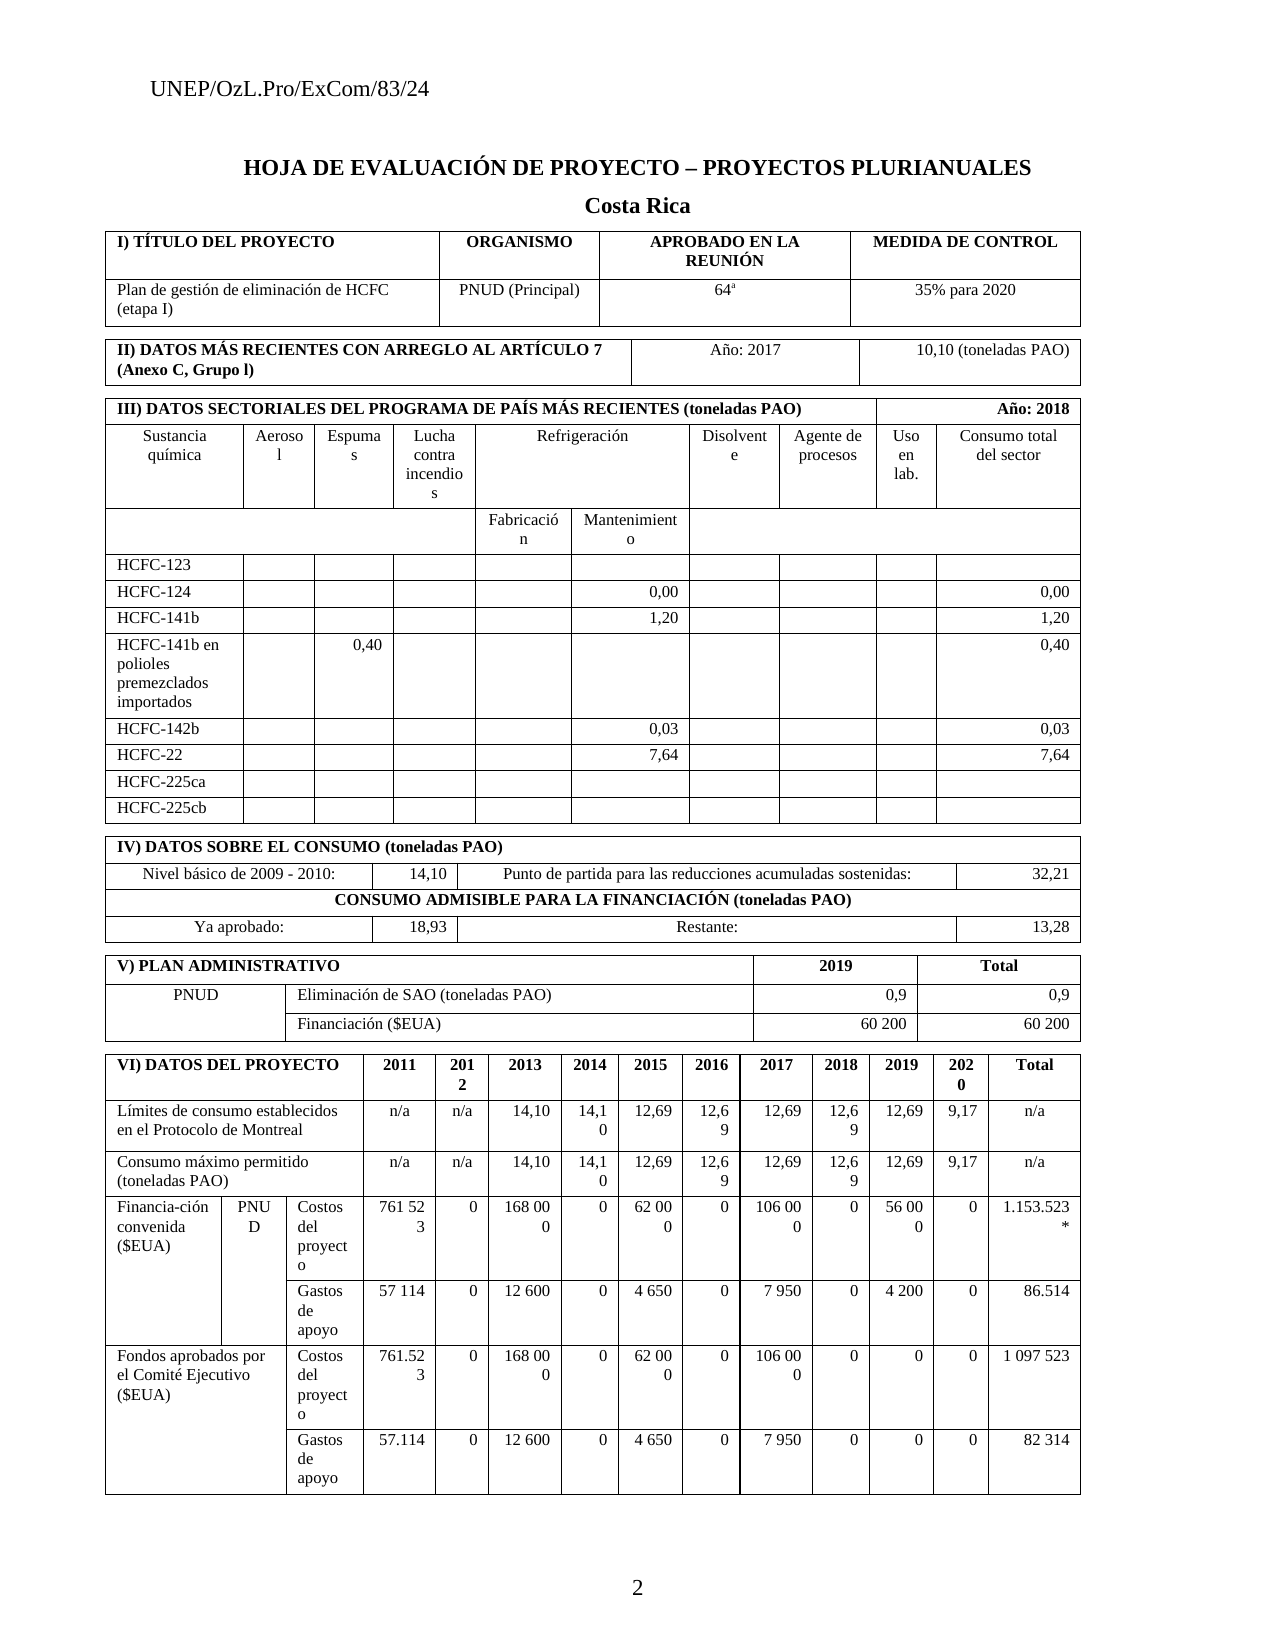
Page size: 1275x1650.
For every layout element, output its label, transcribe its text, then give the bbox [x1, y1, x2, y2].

table_cell Nivel básico de 2009 - 2010: [106, 864, 372, 889]
table_cell Punto de partida para las reducciones acumuladas sostenidas: [458, 864, 956, 889]
table_cell 0 [436, 1430, 488, 1494]
table_cell [315, 555, 393, 580]
table_cell [690, 719, 779, 744]
table_cell 7,64 [937, 745, 1080, 770]
table_cell 0 [436, 1346, 488, 1429]
table_cell [937, 798, 1080, 823]
table_cell [315, 771, 393, 797]
table_cell 60 200 [918, 1014, 1080, 1041]
table_cell HCFC-141b [106, 608, 243, 633]
table_cell 14,10 [373, 864, 457, 889]
table_cell 13,28 [957, 917, 1080, 942]
table_cell 12 600 [489, 1281, 561, 1345]
table_cell [394, 608, 475, 633]
table_cell 12,69 [813, 1152, 869, 1196]
table_cell [572, 555, 689, 580]
table_cell n/a [436, 1152, 488, 1196]
table_cell Mantenimiento [572, 509, 689, 554]
table_header 2017 [741, 1055, 812, 1100]
table_header 2016 [683, 1055, 739, 1100]
table_cell 62 000 [619, 1197, 682, 1280]
table_cell [690, 745, 779, 770]
table_cell 56 000 [870, 1197, 933, 1280]
table_cell 12,69 [741, 1101, 812, 1151]
text HOJA DE EVALUACIÓN DE PROYECTO – PROYECTOS PLURIANUALES [150, 154, 1125, 180]
table_cell [244, 798, 314, 823]
table_cell Ya aprobado: [106, 917, 372, 942]
table_cell [394, 719, 475, 744]
table_cell 82 314 [989, 1430, 1080, 1494]
table_cell 4 650 [619, 1430, 682, 1494]
table_cell Agente de procesos [780, 425, 876, 508]
table_cell 0,00 [572, 581, 689, 607]
table_cell [315, 581, 393, 607]
table_header 2018 [813, 1055, 869, 1100]
table_cell 14,10 [562, 1101, 618, 1151]
table_cell 4 650 [619, 1281, 682, 1345]
table_header 2019 [754, 956, 917, 984]
table_header III) DATOS SECTORIALES DEL PROGRAMA DE PAÍS MÁS RECIENTES (toneladas PAO) [106, 399, 876, 424]
table_cell Fabricación [476, 509, 571, 554]
table_cell Espumas [315, 425, 393, 508]
table_cell 0 [934, 1346, 988, 1429]
table_header MEDIDA DE CONTROL [851, 232, 1080, 278]
table_cell Restante: [458, 917, 956, 942]
table_cell Financia-ción convenida ($EUA) [106, 1197, 221, 1345]
table_cell Plan de gestión de eliminación de HCFC (etapa I) [106, 280, 439, 326]
table_cell [877, 719, 936, 744]
table_cell 62 000 [619, 1346, 682, 1429]
table_header Total [989, 1055, 1080, 1100]
table_cell [315, 719, 393, 744]
table_cell Límites de consumo establecidos en el Protocolo de Montreal [106, 1101, 363, 1151]
table_cell [780, 555, 876, 580]
table_cell 12 600 [489, 1430, 561, 1494]
table_cell 0,40 [937, 634, 1080, 717]
table_header V) PLAN ADMINISTRATIVO [106, 956, 753, 984]
table_cell Uso en lab. [877, 425, 936, 508]
table_cell 1,20 [937, 608, 1080, 633]
table_cell 14,10 [562, 1152, 618, 1196]
table_cell HCFC-123 [106, 555, 243, 580]
table_header 2020 [934, 1055, 988, 1100]
table_cell 0 [813, 1430, 869, 1494]
table_cell [394, 798, 475, 823]
table_cell 0 [813, 1197, 869, 1280]
table_cell 12,69 [683, 1152, 739, 1196]
table_cell 0,00 [937, 581, 1080, 607]
table_cell [476, 719, 571, 744]
table_cell 761 523 [364, 1197, 435, 1280]
table_header IV) DATOS SOBRE EL CONSUMO (toneladas PAO) [106, 837, 1080, 863]
table_cell 168 000 [489, 1197, 561, 1280]
table_cell [244, 555, 314, 580]
table_cell 0 [436, 1197, 488, 1280]
table_cell 60 200 [754, 1014, 917, 1041]
table_cell Costos del proyecto [287, 1197, 363, 1280]
table_cell [572, 798, 689, 823]
table_cell 0 [813, 1281, 869, 1345]
table_cell 57 114 [364, 1281, 435, 1345]
table_cell 0 [683, 1197, 739, 1280]
table_cell 0 [870, 1346, 933, 1429]
table_cell [877, 798, 936, 823]
table_cell [690, 581, 779, 607]
table_cell 12,69 [870, 1101, 933, 1151]
table_cell 1.153.523* [989, 1197, 1080, 1280]
table_cell 168 000 [489, 1346, 561, 1429]
table_cell [244, 771, 314, 797]
table_cell [476, 798, 571, 823]
table_cell 9,17 [934, 1152, 988, 1196]
table_cell 0 [562, 1346, 618, 1429]
table_cell [690, 608, 779, 633]
table_cell Fondos aprobados por el Comité Ejecutivo ($EUA) [106, 1346, 286, 1494]
table_cell [244, 581, 314, 607]
table_cell 0 [562, 1430, 618, 1494]
table_cell [394, 555, 475, 580]
table_cell Consumo total del sector [937, 425, 1080, 508]
table_header APROBADO EN LA REUNIÓN [600, 232, 850, 278]
table_cell HCFC-141b en polioles premezclados importados [106, 634, 243, 717]
table_cell 57.114 [364, 1430, 435, 1494]
table_cell 86.514 [989, 1281, 1080, 1345]
table_cell [244, 634, 314, 717]
table_cell 12,69 [870, 1152, 933, 1196]
table_cell [877, 608, 936, 633]
table_cell 14,10 [489, 1152, 561, 1196]
table_cell 0,9 [754, 985, 917, 1012]
table_cell [394, 771, 475, 797]
table_cell n/a [364, 1152, 435, 1196]
table_header 10,10 (toneladas PAO) [860, 340, 1080, 385]
table_cell [476, 581, 571, 607]
table_cell [394, 745, 475, 770]
table_cell [937, 555, 1080, 580]
table_cell [476, 745, 571, 770]
table_cell [780, 608, 876, 633]
table_cell CONSUMO ADMISIBLE PARA LA FINANCIACIÓN (toneladas PAO) [106, 890, 1080, 916]
table_cell PNUD (Principal) [440, 280, 599, 326]
table_cell 0,40 [315, 634, 393, 717]
table_cell [690, 798, 779, 823]
table_cell HCFC-225cb [106, 798, 243, 823]
table_header Año: 2017 [632, 340, 859, 385]
table_cell [394, 634, 475, 717]
table_cell [476, 555, 571, 580]
table_cell 0,9 [918, 985, 1080, 1012]
table_cell [315, 798, 393, 823]
table_cell Consumo máximo permitido (toneladas PAO) [106, 1152, 363, 1196]
table_cell 12,69 [619, 1101, 682, 1151]
table_cell 0 [870, 1430, 933, 1494]
table_cell [244, 745, 314, 770]
table_cell n/a [989, 1101, 1080, 1151]
table_cell 7 950 [741, 1430, 812, 1494]
table_cell 12,69 [813, 1101, 869, 1151]
table_cell 35% para 2020 [851, 280, 1080, 326]
table_header 2019 [870, 1055, 933, 1100]
table_cell PNUD [222, 1197, 286, 1345]
table_header 2014 [562, 1055, 618, 1100]
table_cell 0 [934, 1281, 988, 1345]
table_cell 106 000 [741, 1197, 812, 1280]
table_header Año: 2018 [877, 399, 1080, 424]
table_cell 0,03 [937, 719, 1080, 744]
table_cell 0 [562, 1197, 618, 1280]
table_cell [877, 745, 936, 770]
table_cell [690, 555, 779, 580]
table_cell 12,69 [683, 1101, 739, 1151]
table_header ORGANISMO [440, 232, 599, 278]
table_cell Gastos de apoyo [287, 1430, 363, 1494]
table_cell Eliminación de SAO (toneladas PAO) [286, 985, 753, 1012]
text Costa Rica [150, 192, 1125, 219]
table_cell [394, 581, 475, 607]
table_cell 0,03 [572, 719, 689, 744]
table_cell n/a [436, 1101, 488, 1151]
table_cell [244, 719, 314, 744]
table_cell 64a [600, 280, 850, 326]
table_cell [780, 798, 876, 823]
table_header Total [918, 956, 1080, 984]
table_cell 7,64 [572, 745, 689, 770]
table_cell HCFC-142b [106, 719, 243, 744]
table_cell 0 [562, 1281, 618, 1345]
table_cell 0 [683, 1346, 739, 1429]
table_header I) TÍTULO DEL PROYECTO [106, 232, 439, 278]
table_header 2011 [364, 1055, 435, 1100]
table_cell [877, 634, 936, 717]
table_header 2012 [436, 1055, 488, 1100]
table_cell Costos del proyecto [287, 1346, 363, 1429]
table_cell [315, 745, 393, 770]
table_cell 12,69 [741, 1152, 812, 1196]
table_cell [476, 634, 571, 717]
table_cell 1 097 523 [989, 1346, 1080, 1429]
table_cell [690, 634, 779, 717]
table_cell 0 [813, 1346, 869, 1429]
table_cell [572, 771, 689, 797]
table_cell HCFC-22 [106, 745, 243, 770]
table_cell [690, 509, 1080, 554]
table_cell n/a [364, 1101, 435, 1151]
table_header 2013 [489, 1055, 561, 1100]
table_cell 7 950 [741, 1281, 812, 1345]
table_cell 0 [934, 1197, 988, 1280]
table_cell Refrigeración [476, 425, 689, 508]
table_cell [106, 509, 475, 554]
table_cell [937, 771, 1080, 797]
table_cell [315, 608, 393, 633]
table_cell [244, 608, 314, 633]
table_cell Disolvente [690, 425, 779, 508]
table_cell n/a [989, 1152, 1080, 1196]
table_header II) DATOS MÁS RECIENTES CON ARREGLO AL ARTÍCULO 7 (Anexo C, Grupo l) [106, 340, 631, 385]
table_cell [780, 581, 876, 607]
table_cell Gastos de apoyo [287, 1281, 363, 1345]
table_cell 0 [934, 1430, 988, 1494]
table_cell 1,20 [572, 608, 689, 633]
table_cell 12,69 [619, 1152, 682, 1196]
table_cell [780, 771, 876, 797]
table_cell [877, 771, 936, 797]
table_cell [476, 771, 571, 797]
table_cell Sustancia química [106, 425, 243, 508]
table_cell Financiación ($EUA) [286, 1014, 753, 1041]
table_cell Aerosol [244, 425, 314, 508]
table_cell 106 000 [741, 1346, 812, 1429]
table_header 2015 [619, 1055, 682, 1100]
table_cell [476, 608, 571, 633]
table_cell 9,17 [934, 1101, 988, 1151]
table_cell 32,21 [957, 864, 1080, 889]
table_cell 0 [683, 1281, 739, 1345]
table_cell 0 [683, 1430, 739, 1494]
table_cell PNUD [106, 985, 285, 1041]
table_cell 761.523 [364, 1346, 435, 1429]
table_cell [877, 581, 936, 607]
table_cell [780, 634, 876, 717]
table_cell HCFC-124 [106, 581, 243, 607]
table_cell [690, 771, 779, 797]
table_header VI) DATOS DEL PROYECTO [106, 1055, 363, 1100]
table_cell [572, 634, 689, 717]
table_cell [877, 555, 936, 580]
table_cell Lucha contra incendios [394, 425, 475, 508]
table_cell HCFC-225ca [106, 771, 243, 797]
table_cell 14,10 [489, 1101, 561, 1151]
table_cell [780, 719, 876, 744]
table_cell 0 [436, 1281, 488, 1345]
table_cell [780, 745, 876, 770]
table_cell 18,93 [373, 917, 457, 942]
table_cell 4 200 [870, 1281, 933, 1345]
